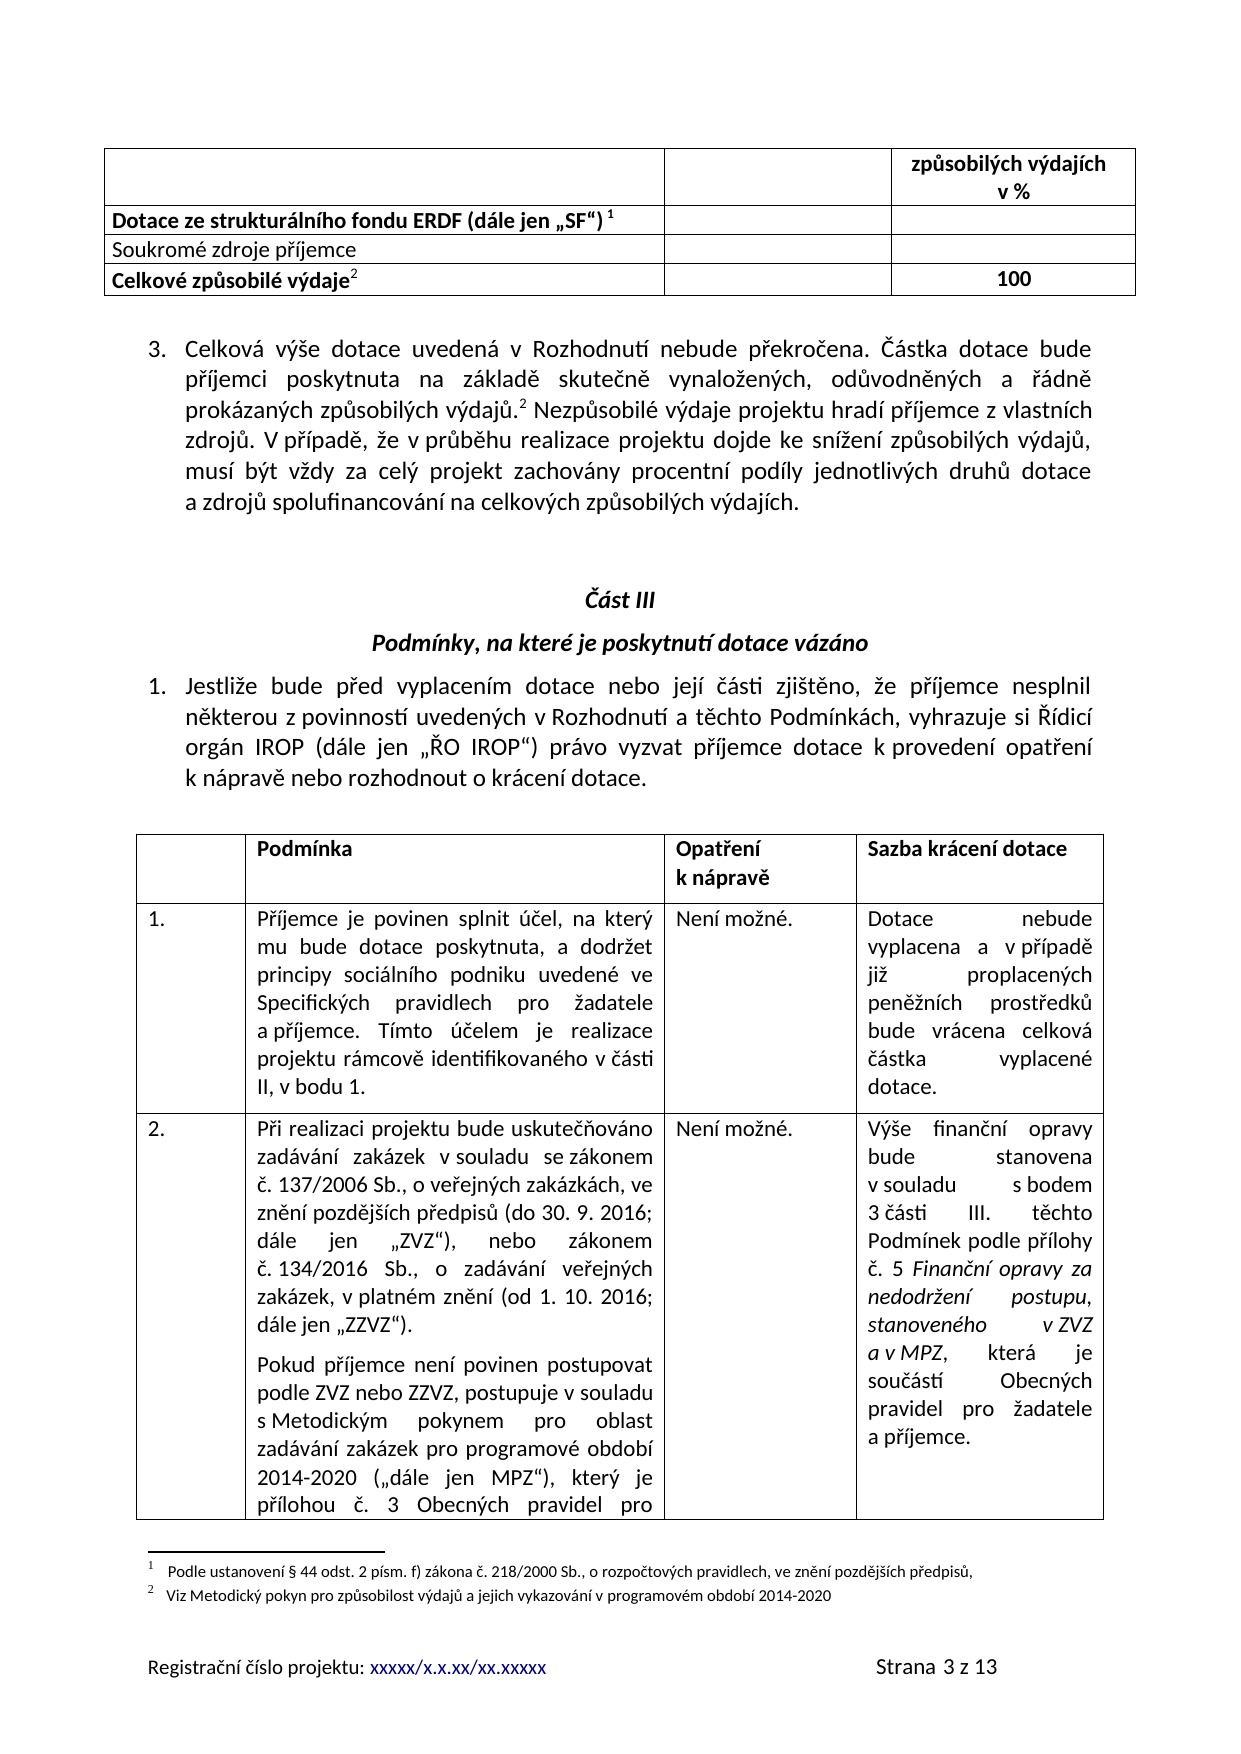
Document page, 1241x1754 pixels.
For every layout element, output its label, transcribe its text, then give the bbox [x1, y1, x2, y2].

table_cell [665, 206, 891, 234]
table_cell Dotace nebude vyplacena a v případě již proplacených peněžních prostředků bude vrácena celková částka vyplacené dotace. [857, 904, 1103, 1113]
table_cell [665, 264, 891, 294]
subtitle Podmínky, na které je poskytnutí dotace vázáno [148, 627, 1092, 658]
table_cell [857, 1114, 1103, 1519]
table_cell [892, 206, 1135, 234]
list Celková výše dotace uvedená v Rozhodnutí nebude překročena. Částka dotace bude příjemci poskytnuta na základě skutečně vynaložených, odůvodněných a řádně prokázaných způsobilých výdajů.2 Nezpůsobilé výdaje projektu hradí příjemce z vlastních zdrojů. V případě, že v průběhu realizace projektu dojde ke snížení způsobilých výdajů, musí být vždy za celý projekt zachovány procentní podíly jednotlivých druhů dotace a zdrojů spolufinancování na celkových způsobilých výdajích. [148, 333, 1092, 516]
table_cell [665, 235, 891, 263]
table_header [892, 149, 1135, 205]
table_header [105, 149, 664, 205]
table_cell 100 [892, 264, 1135, 294]
table_cell Dotace ze strukturálního fondu ERDF (dále jen „SF“) [105, 206, 664, 234]
table_cell [892, 235, 1135, 263]
table_cell Příjemce je povinen splnit účel, na který mu bude dotace poskytnuta, a dodržet principy sociálního podniku uvedené ve Specifických pravidlech pro žadatele a příjemce. Tímto účelem je realizace projektu rámcově identifikovaného v části II, v bodu 1. [246, 904, 664, 1113]
table_cell 1. [137, 904, 245, 1113]
table_cell Soukromé zdroje příjemce [105, 235, 664, 263]
table_cell Celkové způsobilé výdaje [105, 264, 664, 294]
table_header Podmínka [246, 835, 664, 903]
table_cell 2. [137, 1114, 245, 1519]
table_header [137, 835, 245, 903]
table_header Sazba krácení dotace [857, 835, 1103, 903]
list Jestliže bude před vyplacením dotace nebo její části zjištěno, že příjemce nesplnil některou z povinností uvedených v Rozhodnutí a těchto Podmínkách, vyhrazuje si Řídicí orgán IROP (dále jen „ŘO IROP“) právo vyzvat příjemce dotace k provedení opatření k nápravě nebo rozhodnout o krácení dotace. [148, 670, 1092, 792]
table_cell Není možné. [665, 1114, 856, 1519]
subtitle Část III [148, 584, 1092, 615]
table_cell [246, 1114, 664, 1519]
table_header Kč [665, 149, 891, 205]
table_cell Není možné. [665, 904, 856, 1113]
table_header Opatření k nápravě [665, 835, 856, 903]
